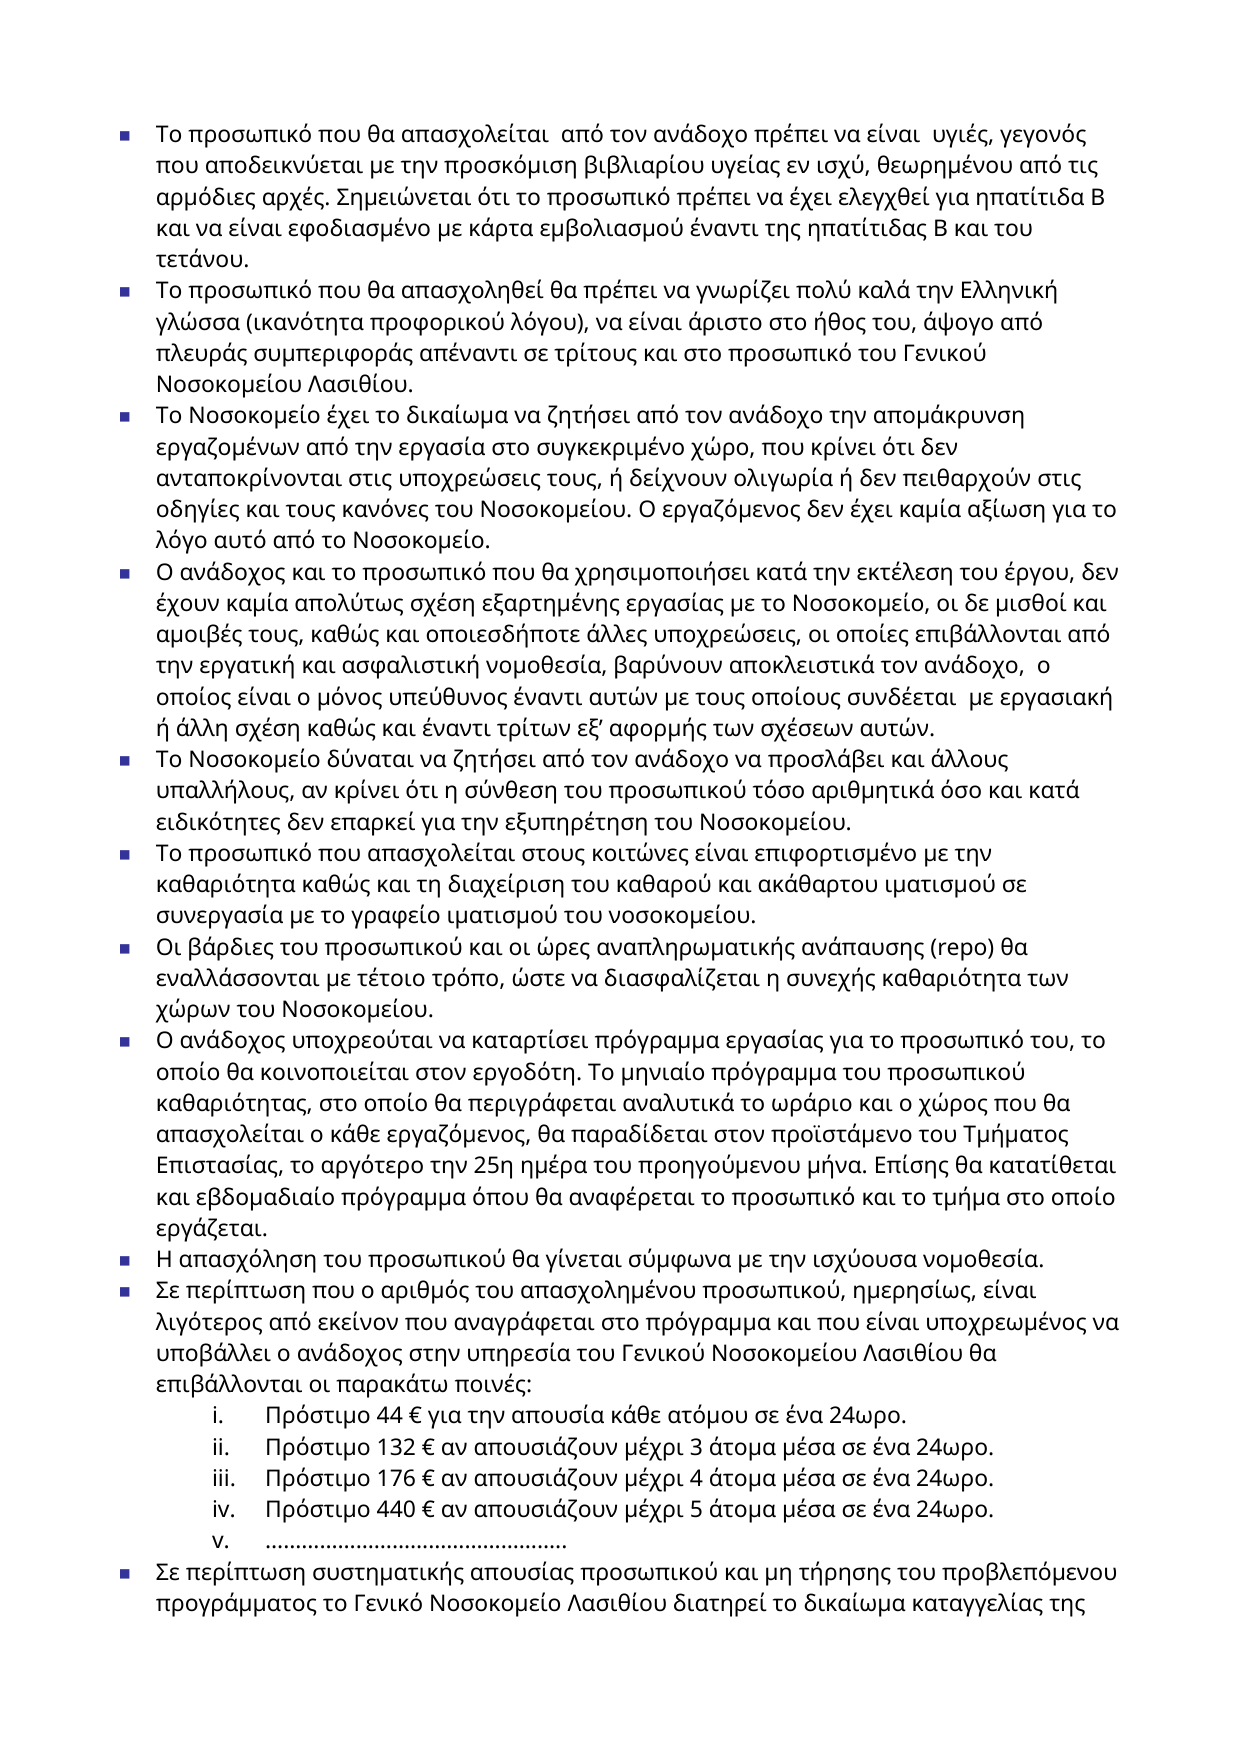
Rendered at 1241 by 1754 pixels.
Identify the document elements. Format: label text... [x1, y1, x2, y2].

list Το Νοσοκομείο δύναται να ζητήσει από τον ανάδοχο να προσλάβει και άλλους υπαλλήλους, αν κρίνει ότι η σύνθεση του προσωπικού τόσο αριθμητικά όσο και κατά ειδικότητες δεν επαρκεί για την εξυπηρέτηση του Νοσοκομείου. [118, 743, 1122, 837]
list Το Νοσοκομείο έχει το δικαίωμα να ζητήσει από τον ανάδοχο την απομάκρυνση εργαζομένων από την εργασία στο συγκεκριμένο χώρο, που κρίνει ότι δεν ανταποκρίνονται στις υποχρεώσεις τους, ή δείχνουν ολιγωρία ή δεν πειθαρχούν στις οδηγίες και τους κανόνες του Νοσοκομείου. Ο εργαζόμενος δεν έχει καμία αξίωση για το λόγο αυτό από το Νοσοκομείο. [118, 399, 1122, 556]
list Ο ανάδοχος και το προσωπικό που θα χρησιμοποιήσει κατά την εκτέλεση του έργου, δεν έχουν καμία απολύτως σχέση εξαρτημένης εργασίας με το Νοσοκομείο, οι δε μισθοί και αμοιβές τους, καθώς και οποιεσδήποτε άλλες υποχρεώσεις, οι οποίες επιβάλλονται από την εργατική και ασφαλιστική νομοθεσία, βαρύνουν αποκλειστικά τον ανάδοχο, ο οποίος είναι ο μόνος υπεύθυνος έναντι αυτών με τους οποίους συνδέεται με εργασιακή ή άλλη σχέση καθώς και έναντι τρίτων εξ’ αφορμής των σχέσεων αυτών. [118, 556, 1122, 743]
list Πρόστιμο 44 € για την απουσία κάθε ατόμου σε ένα 24ωρο. [212, 1399, 1122, 1431]
list Η απασχόληση του προσωπικού θα γίνεται σύμφωνα με την ισχύουσα νομοθεσία. [118, 1243, 1122, 1274]
list Οι βάρδιες του προσωπικού και οι ώρες αναπληρωματικής ανάπαυσης (repo) θα εναλλάσσονται με τέτοιο τρόπο, ώστε να διασφαλίζεται η συνεχής καθαριότητα των χώρων του Νοσοκομείου. [118, 931, 1122, 1024]
list Το προσωπικό που θα απασχολείται από τον ανάδοχο πρέπει να είναι υγιές, γεγονός που αποδεικνύεται με την προσκόμιση βιβλιαρίου υγείας εν ισχύ, θεωρημένου από τις αρμόδιες αρχές. Σημειώνεται ότι το προσωπικό πρέπει να έχει ελεγχθεί για ηπατίτιδα Β και να είναι εφοδιασμένο µε κάρτα εμβολιασμού έναντι της ηπατίτιδας Β και του τετάνου. [118, 118, 1122, 274]
list ………………………………………….. [212, 1524, 1122, 1556]
list Πρόστιµο 176 € αν απουσιάζουν µέχρι 4 άτοµα µέσα σε ένα 24ωρο. [212, 1462, 1122, 1493]
list Το προσωπικό που απασχολείται στους κοιτώνες είναι επιφορτισμένο με την καθαριότητα καθώς και τη διαχείριση του καθαρού και ακάθαρτου ιματισμού σε συνεργασία με το γραφείο ιματισμού του νοσοκομείου. [118, 837, 1122, 931]
list Ο ανάδοχος υποχρεούται να καταρτίσει πρόγραμμα εργασίας για το προσωπικό του, το οποίο θα κοινοποιείται στον εργοδότη. Το μηνιαίο πρόγραμμα του προσωπικού καθαριότητας, στο οποίο θα περιγράφεται αναλυτικά το ωράριο και ο χώρος που θα απασχολείται ο κάθε εργαζόμενος, θα παραδίδεται στον προϊστάμενο του Τμήματος Επιστασίας, το αργότερο την 25η ημέρα του προηγούμενου μήνα. Επίσης θα κατατίθεται και εβδομαδιαίο πρόγραμμα όπου θα αναφέρεται το προσωπικό και το τμήμα στο οποίο εργάζεται. [118, 1024, 1122, 1243]
list Πρόστιµο 132 € αν απουσιάζουν µέχρι 3 άτοµα µέσα σε ένα 24ωρο. [212, 1431, 1122, 1462]
list Πρόστιµο 440 € αν απουσιάζουν µέχρι 5 άτοµα µέσα σε ένα 24ωρο. [212, 1493, 1122, 1524]
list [118, 1556, 1122, 1618]
list Σε περίπτωση που ο αριθμός του απασχολημένου προσωπικού, ημερησίως, είναι λιγότερος από εκείνον που αναγράφεται στο πρόγραμμα και που είναι υποχρεωμένος να υποβάλλει ο ανάδοχος στην υπηρεσία του Γενικού Νοσοκομείου Λασιθίου θα επιβάλλονται οι παρακάτω ποινές: [118, 1274, 1122, 1399]
list Το προσωπικό που θα απασχοληθεί θα πρέπει να γνωρίζει πολύ καλά την Ελληνική γλώσσα (ικανότητα προφορικού λόγου), να είναι άριστο στο ήθος του, άψογο από πλευράς συμπεριφοράς απέναντι σε τρίτους και στο προσωπικό του Γενικού Νοσοκομείου Λασιθίου. [118, 274, 1122, 399]
